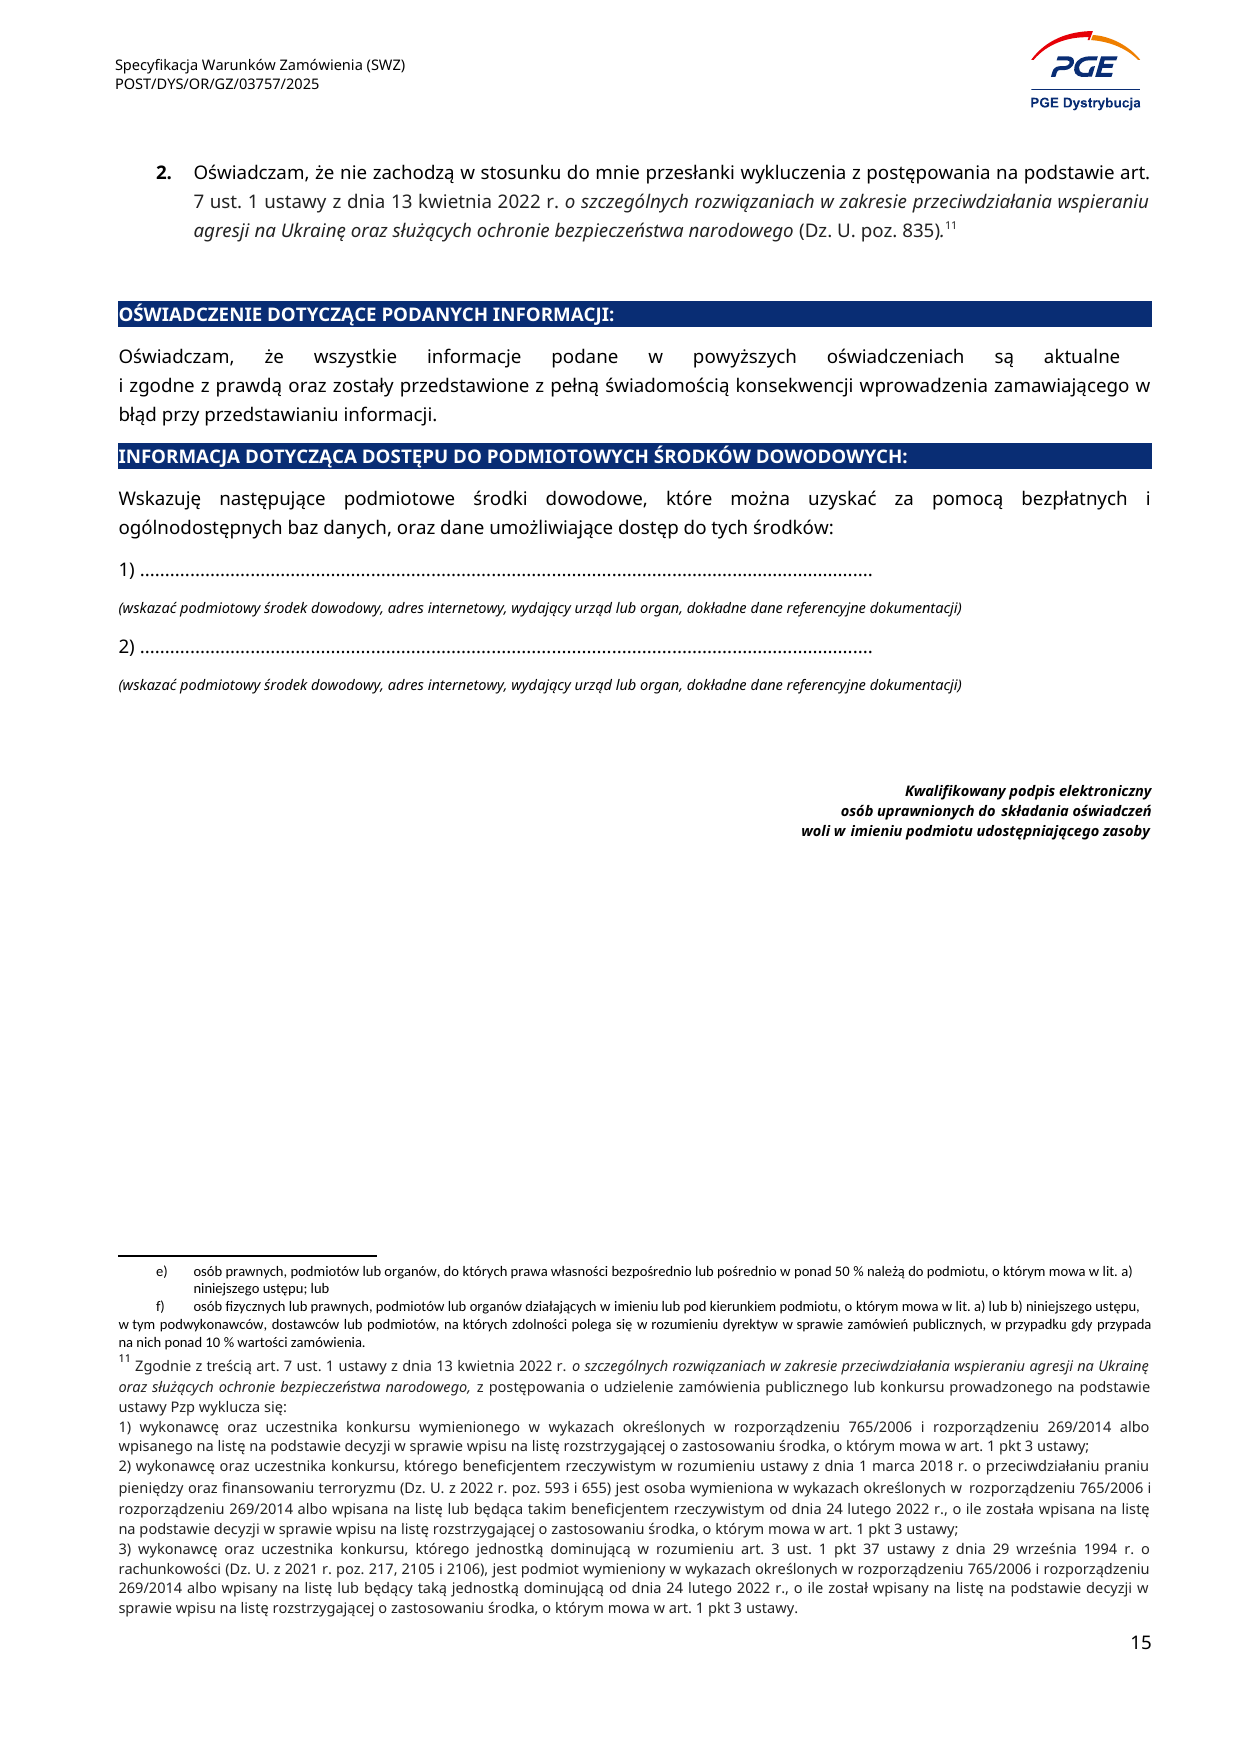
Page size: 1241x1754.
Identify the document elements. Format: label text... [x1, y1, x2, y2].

text 2) .................................................................................................................................................. [118, 633, 1152, 659]
list Oświadczam, że nie zachodzą w stosunku do mnie przesłanki wykluczenia z postępowania na podstawie art. 7 ust. 1 ustawy z dnia 13 kwietnia 2022 r. o szczególnych rozwiązaniach w zakresie przeciwdziałania wspieraniu agresji na Ukrainę oraz służących ochronie bezpieczeństwa narodowego (Dz. U. poz. 835). [156, 159, 1152, 243]
text woli w imieniu podmiotu udostępniającego zasoby [118, 821, 1152, 841]
text Wskazuję następujące podmiotowe środki dowodowe, które można uzyskać za pomocą bezpłatnych i ogólnodostępnych baz danych, oraz dane umożliwiające dostęp do tych środków: [118, 485, 1152, 540]
text Oświadczam, że wszystkie informacje podane w powyższych oświadczeniach są aktualne i zgodne z prawdą oraz zostały przedstawione z pełną świadomością konsekwencji wprowadzenia zamawiającego w błąd przy przedstawianiu informacji. [118, 343, 1152, 427]
text OŚWIADCZENIE DOTYCZĄCE PODANYCH INFORMACJI: [118, 301, 1152, 327]
text 1) .................................................................................................................................................. [118, 556, 1152, 582]
text Kwalifikowany podpis elektroniczny [118, 781, 1152, 801]
text (wskazać podmiotowy środek dowodowy, adres internetowy, wydający urząd lub organ, dokładne dane referencyjne dokumentacji) [118, 598, 1152, 618]
text osób uprawnionych do składania oświadczeń [118, 801, 1152, 821]
text INFORMACJA DOTYCZĄCA DOSTĘPU DO PODMIOTOWYCH ŚRODKÓW DOWODOWYCH: [118, 443, 1152, 469]
text (wskazać podmiotowy środek dowodowy, adres internetowy, wydający urząd lub organ, dokładne dane referencyjne dokumentacji) [118, 675, 1152, 695]
